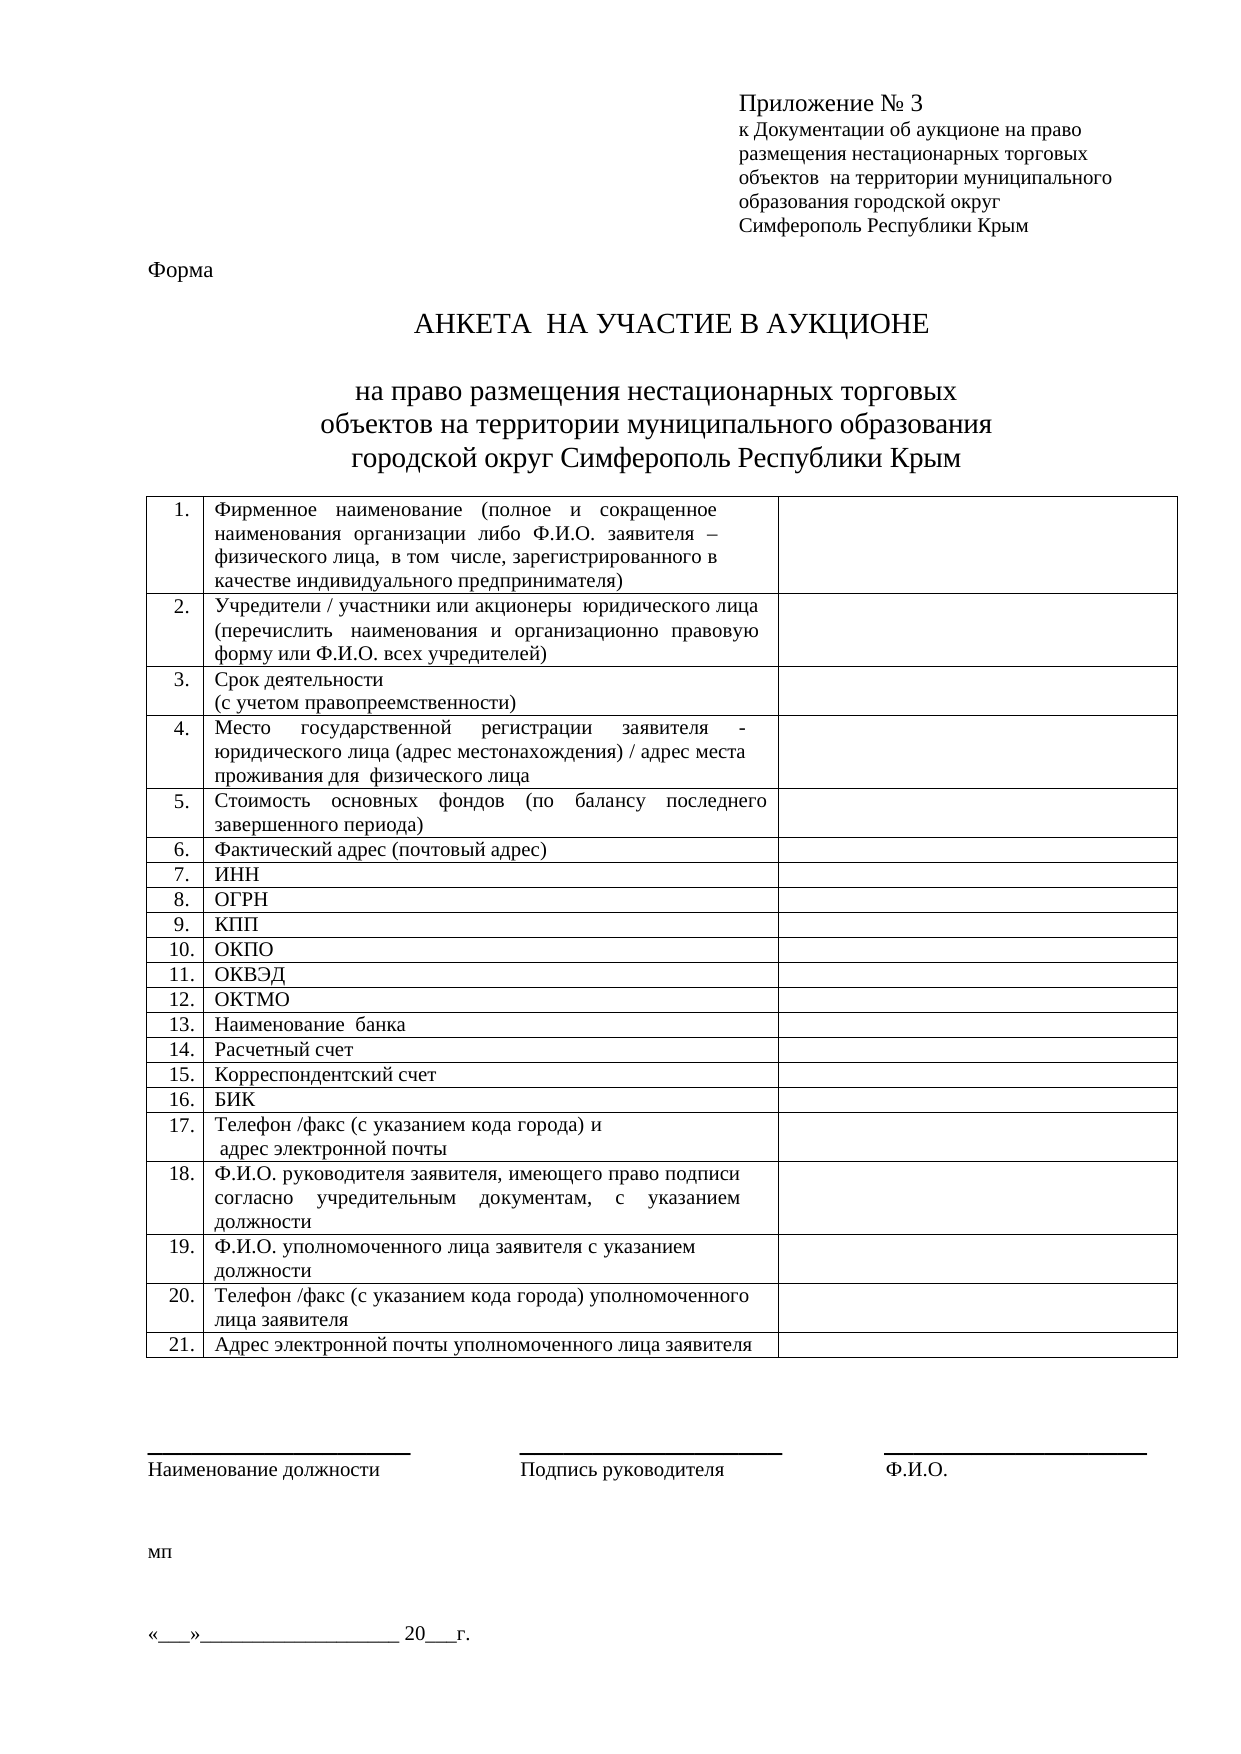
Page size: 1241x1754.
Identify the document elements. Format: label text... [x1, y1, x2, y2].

table_cell Фактический адрес (почтовый адрес) [204, 838, 778, 862]
table_cell 5. [147, 789, 203, 837]
table_cell 9. [147, 913, 203, 937]
table_cell [779, 963, 1177, 987]
table_header [779, 497, 1177, 593]
table_cell 10. [147, 938, 203, 962]
table_cell 11. [147, 963, 203, 987]
table_cell 8. [147, 888, 203, 912]
text «___»___________________ 20___г. [148, 1621, 1152, 1645]
table_cell Срок деятельности (с учетом правопреемственности) [204, 667, 778, 715]
table_cell Стоимость основных фондов (по балансу последнего завершенного периода) [204, 789, 778, 837]
table_cell Корреспондентский счет [204, 1063, 778, 1087]
table_cell 14. [147, 1038, 203, 1062]
table_cell [779, 716, 1177, 788]
table_cell ОГРН [204, 888, 778, 912]
table_cell [779, 1013, 1177, 1037]
table_cell [779, 913, 1177, 937]
table_cell Место государственной регистрации заявителя -юридического лица (адрес местонахождения) / адрес места проживания для физического лица [204, 716, 778, 788]
table_cell [779, 1113, 1177, 1161]
table_cell [779, 1284, 1177, 1332]
table_cell 4. [147, 716, 203, 788]
table_cell ОКПО [204, 938, 778, 962]
text Приложение № 3 [738, 89, 1154, 117]
table_cell 3. [147, 667, 203, 715]
table_cell Телефон /факс (с указанием кода города) и адрес электронной почты [204, 1113, 778, 1161]
table_cell ИНН [204, 863, 778, 887]
table_cell [779, 1162, 1177, 1233]
table_cell 7. [147, 863, 203, 887]
table_cell Телефон /факс (с указанием кода города) уполномоченного лица заявителя [204, 1284, 778, 1332]
text АНКЕТА НА УЧАСТИЕ В АУКЦИОНЕ [414, 307, 1154, 341]
table_cell [779, 938, 1177, 962]
table_cell [779, 1235, 1177, 1282]
table_header 1. [147, 497, 203, 593]
table_cell Ф.И.О. руководителя заявителя, имеющего право подписи согласно учредительным документам, с указанием должности [204, 1162, 778, 1233]
text мп [148, 1539, 1152, 1563]
table_cell [779, 838, 1177, 862]
table_cell 18. [147, 1162, 203, 1233]
table_cell [779, 594, 1177, 666]
text Наименование должности Подпись руководителя Ф.И.О. [148, 1458, 1152, 1482]
text на право размещения нестационарных торговых объектов на территории муниципального образования городской округ Симферополь Республики Крым [311, 374, 1001, 473]
table_cell 19. [147, 1235, 203, 1282]
text __________________ __________________ __________________ [148, 1424, 1152, 1458]
table_cell [779, 863, 1177, 887]
table_cell [779, 988, 1177, 1012]
table_cell 21. [147, 1333, 203, 1357]
table_cell 15. [147, 1063, 203, 1087]
table_cell [779, 888, 1177, 912]
table_cell [779, 667, 1177, 715]
text Форма [148, 256, 1154, 282]
table_cell Наименование банка [204, 1013, 778, 1037]
table_cell БИК [204, 1088, 778, 1112]
table_cell [779, 1038, 1177, 1062]
table_cell [779, 1063, 1177, 1087]
table_cell КПП [204, 913, 778, 937]
table_cell [779, 1333, 1177, 1357]
table_cell [779, 789, 1177, 837]
text к Документации об аукционе на право размещения нестационарных торговых объектов на территории муниципального образования городской округ Симферополь Республики Крым [738, 117, 1128, 237]
table_cell 16. [147, 1088, 203, 1112]
table_cell ОКВЭД [204, 963, 778, 987]
table_cell Адрес электронной почты уполномоченного лица заявителя [204, 1333, 778, 1357]
table_cell [779, 1088, 1177, 1112]
table_cell Учредители / участники или акционеры юридического лица (перечислить наименования и организационно правовую форму или Ф.И.О. всех учредителей) [204, 594, 778, 666]
table_header Фирменное наименование (полное и сокращенное наименования организации либо Ф.И.О. заявителя – физического лица, в том числе, зарегистрированного в качестве индивидуального предпринимателя) [204, 497, 778, 593]
table_cell Расчетный счет [204, 1038, 778, 1062]
table_cell ОКТМО [204, 988, 778, 1012]
table_cell 17. [147, 1113, 203, 1161]
table_cell Ф.И.О. уполномоченного лица заявителя с указанием должности [204, 1235, 778, 1282]
table_cell 2. [147, 594, 203, 666]
table_cell 13. [147, 1013, 203, 1037]
table_cell 6. [147, 838, 203, 862]
table_cell 12. [147, 988, 203, 1012]
table_cell 20. [147, 1284, 203, 1332]
